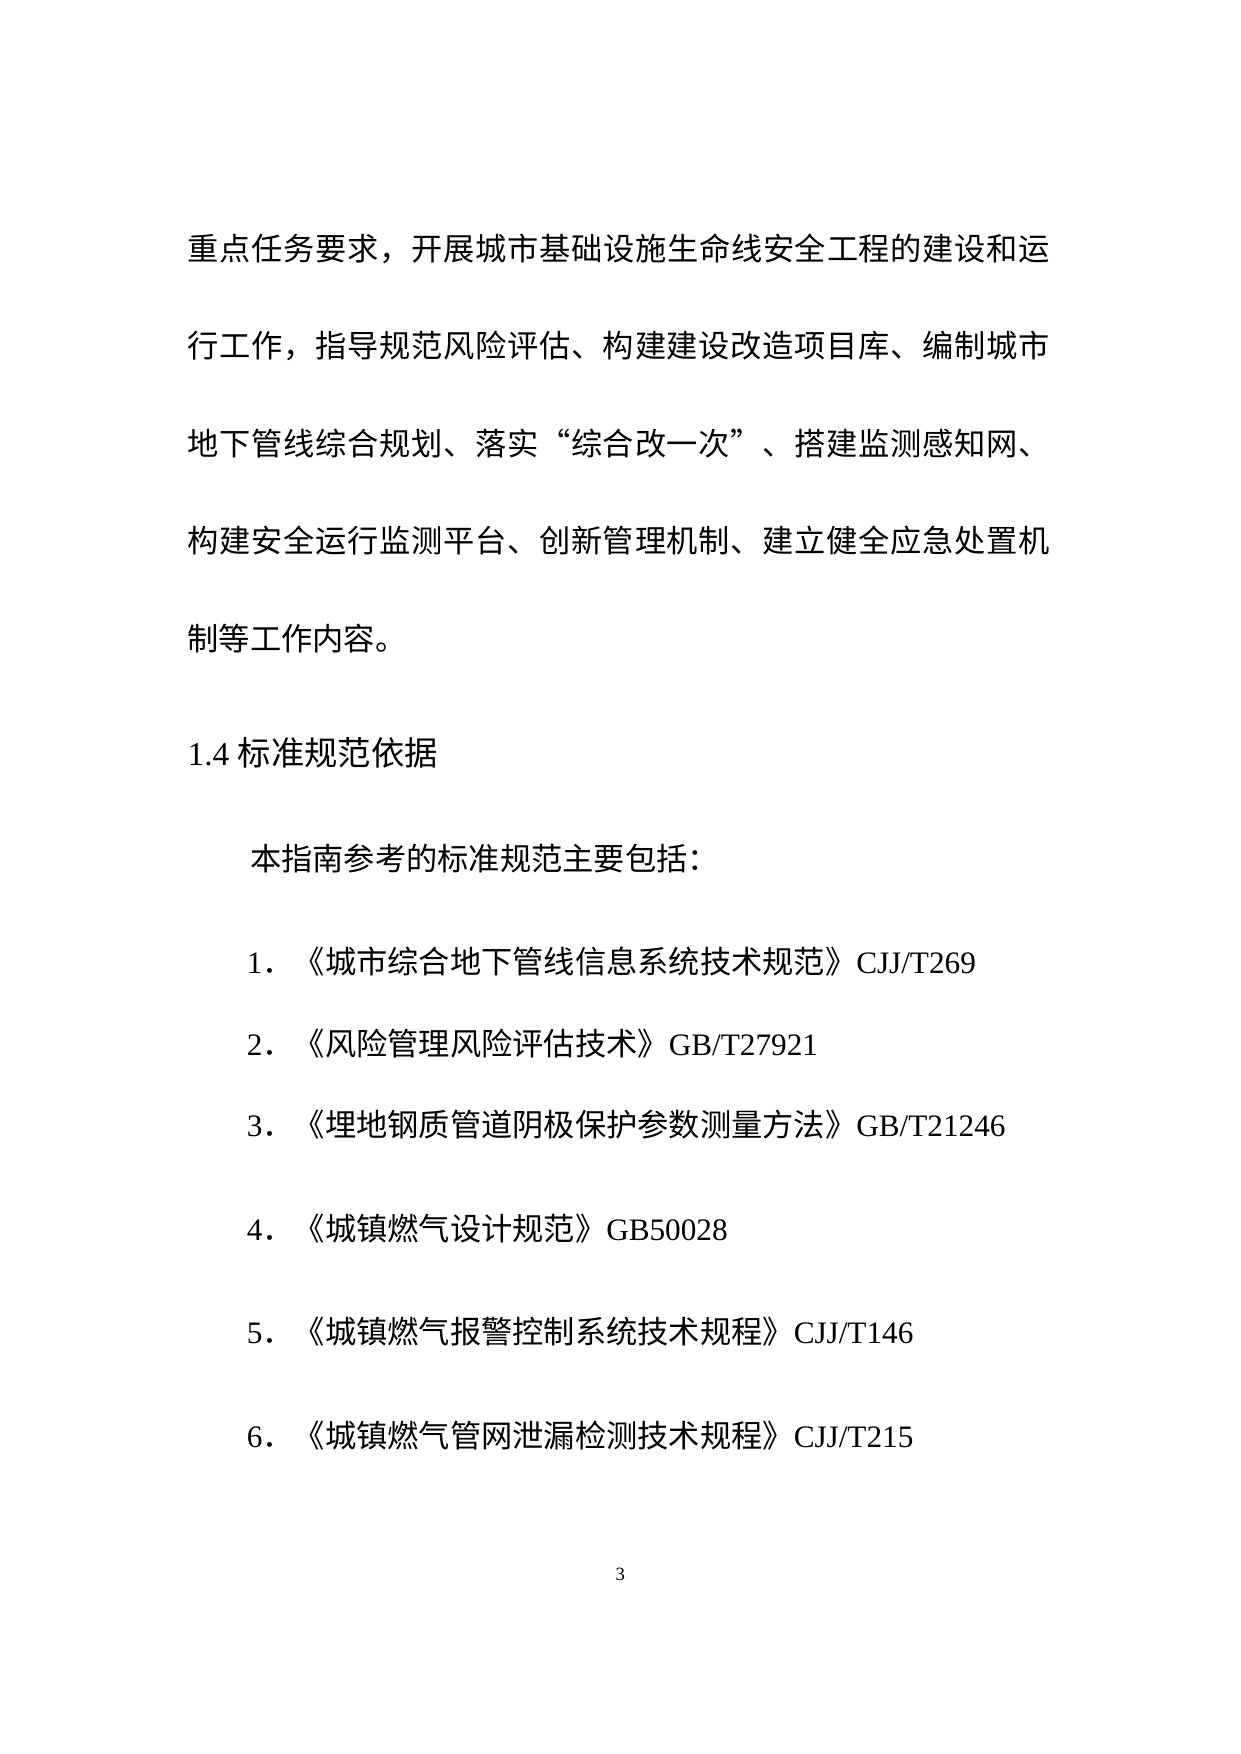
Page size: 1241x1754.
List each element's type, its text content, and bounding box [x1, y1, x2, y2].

text 5．《城镇燃气报警控制系统技术规程》CJJ/T146 [247, 1298, 1053, 1363]
text 3．《埋地钢质管道阴极保护参数测量方法》GB/T21246 [247, 1090, 1053, 1155]
text 本指南参考的标准规范主要包括： [187, 824, 1053, 889]
subtitle 标准规范依据 [187, 718, 1053, 783]
text 1．《城市综合地下管线信息系统技术规范》CJJ/T269 [247, 928, 1053, 993]
text 2．《风险管理风险评估技术》GB/T27921 [247, 1009, 1053, 1074]
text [187, 214, 1053, 669]
text 4．《城镇燃气设计规范》GB50028 [247, 1194, 1053, 1259]
text 6．《城镇燃气管网泄漏检测技术规程》CJJ/T215 [247, 1402, 1053, 1467]
